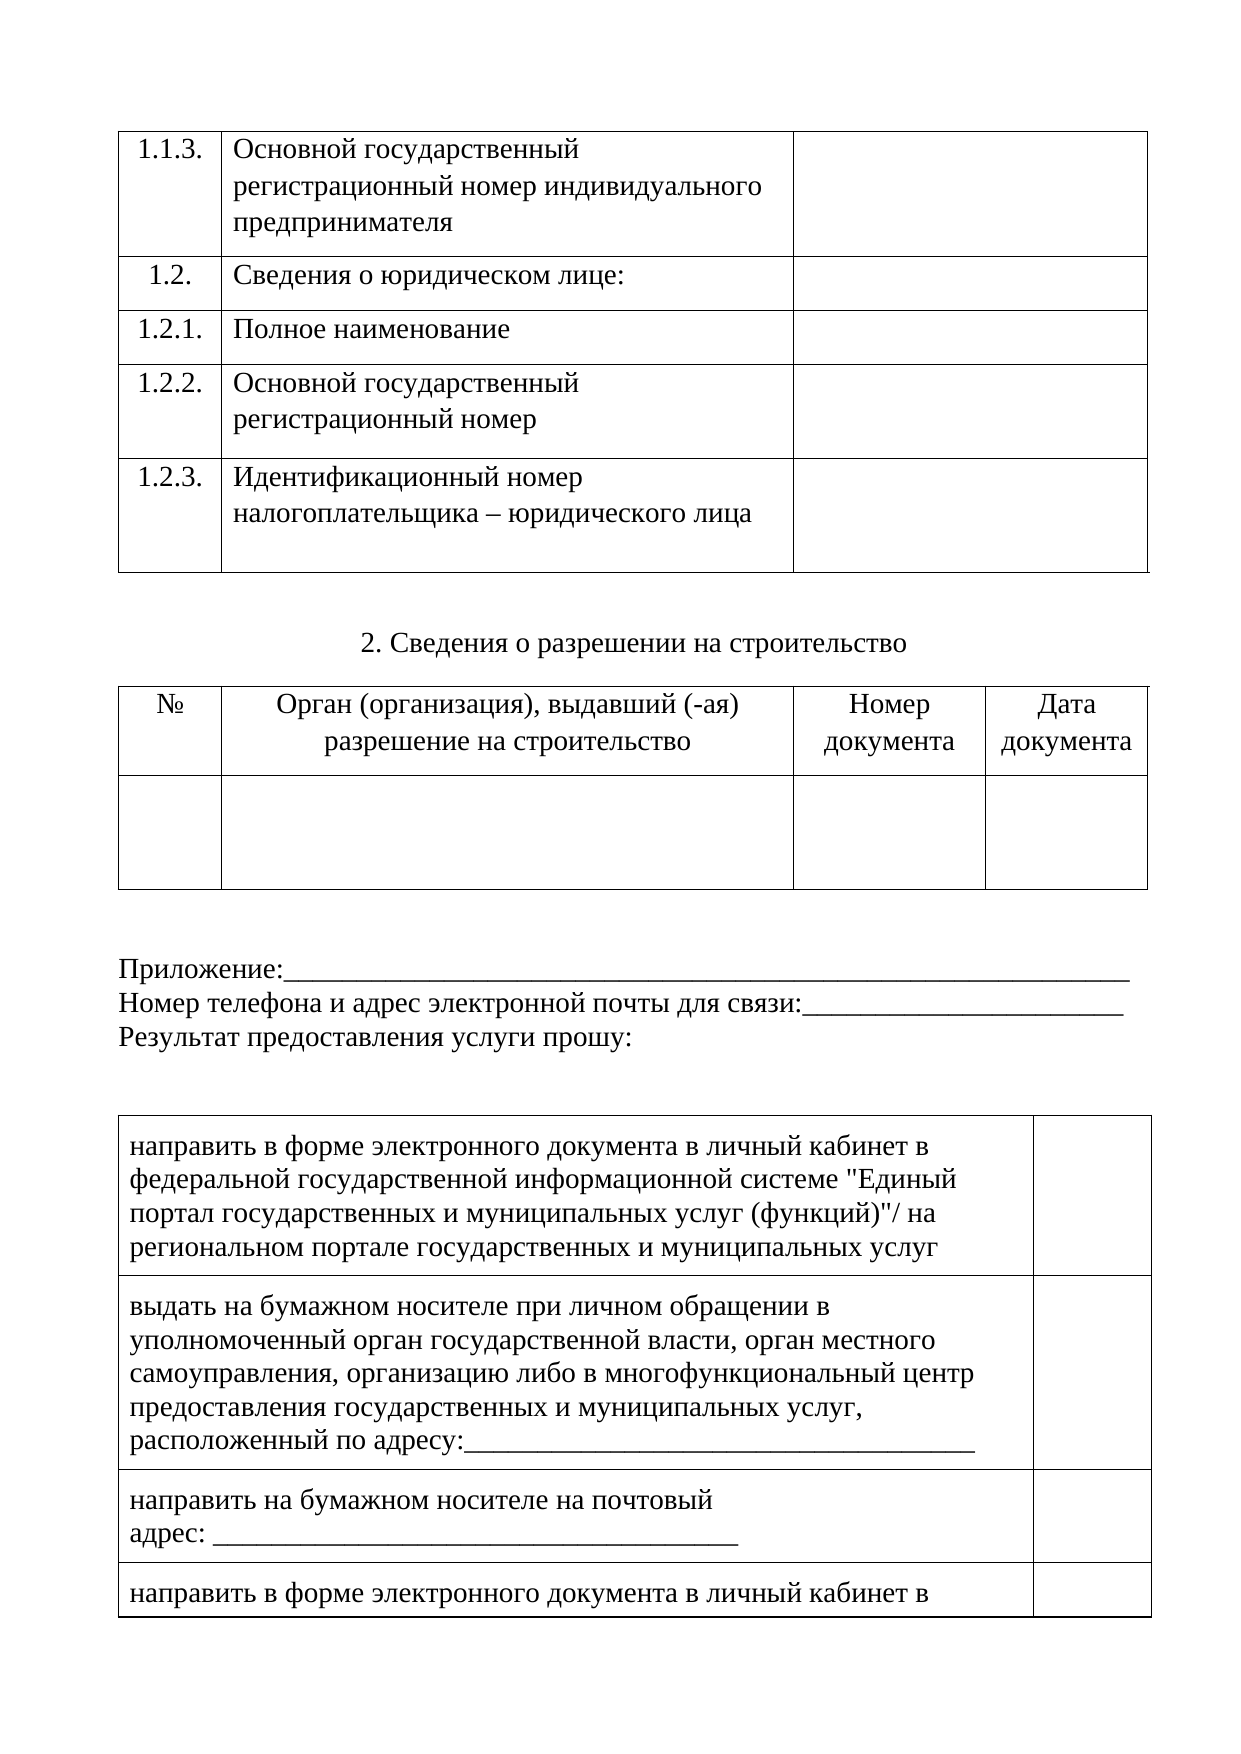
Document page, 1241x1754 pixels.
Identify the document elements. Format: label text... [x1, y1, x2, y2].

table_cell Полное наименование [222, 311, 793, 364]
table_cell [222, 776, 793, 889]
table_cell выдать на бумажном носителе при личном обращении в уполномоченный орган государственной власти, орган местного самоуправления, организацию либо в многофункциональный центр предоставления государственных и муниципальных услуг, расположенный по адресу:___________________________________ [119, 1276, 1033, 1468]
table_cell [794, 776, 985, 889]
table_cell [1034, 1470, 1151, 1562]
table_cell [119, 776, 221, 889]
table_cell [1034, 1563, 1151, 1616]
table_cell 1.2.2. [119, 365, 221, 458]
table_header [1034, 1116, 1151, 1275]
table_cell Орган (организация), выдавший (-ая) разрешение на строительство [222, 687, 793, 775]
text Номер телефона и адрес электронной почты для связи:______________________ [118, 985, 1152, 1019]
table_cell [794, 459, 1147, 572]
table_cell № [119, 687, 221, 775]
table_cell Основной государственный регистрационный номер индивидуального предпринимателя [222, 132, 793, 256]
table_cell [1034, 1276, 1151, 1468]
table_cell Дата документа [986, 687, 1147, 775]
table_cell 1.2. [119, 257, 221, 310]
table_cell [794, 132, 1147, 256]
table_cell Сведения о юридическом лице: [222, 257, 793, 310]
table_cell Номер документа [794, 687, 985, 775]
text Результат предоставления услуги прошу: [118, 1019, 1152, 1052]
table_cell 1.2.3. [119, 459, 221, 572]
table_header направить в форме электронного документа в личный кабинет в федеральной государственной информационной системе "Единый портал государственных и муниципальных услуг (функций)"/ на региональном портале государственных и муниципальных услуг [119, 1116, 1033, 1275]
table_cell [119, 1563, 1033, 1616]
table_cell [986, 776, 1147, 889]
table_cell [794, 365, 1147, 458]
table_cell Идентификационный номер налогоплательщика – юридического лица [222, 459, 793, 572]
table_cell направить на бумажном носителе на почтовый адрес: ____________________________________ [119, 1470, 1033, 1562]
table_cell [794, 311, 1147, 364]
table_cell 1.2.1. [119, 311, 221, 364]
table_cell [794, 257, 1147, 310]
table_cell 2. Сведения о разрешении на строительство [118, 573, 1149, 686]
table_cell Основной государственный регистрационный номер [222, 365, 793, 458]
table_cell 1.1.3. [119, 132, 221, 256]
text Приложение:__________________________________________________________ [118, 952, 1152, 985]
